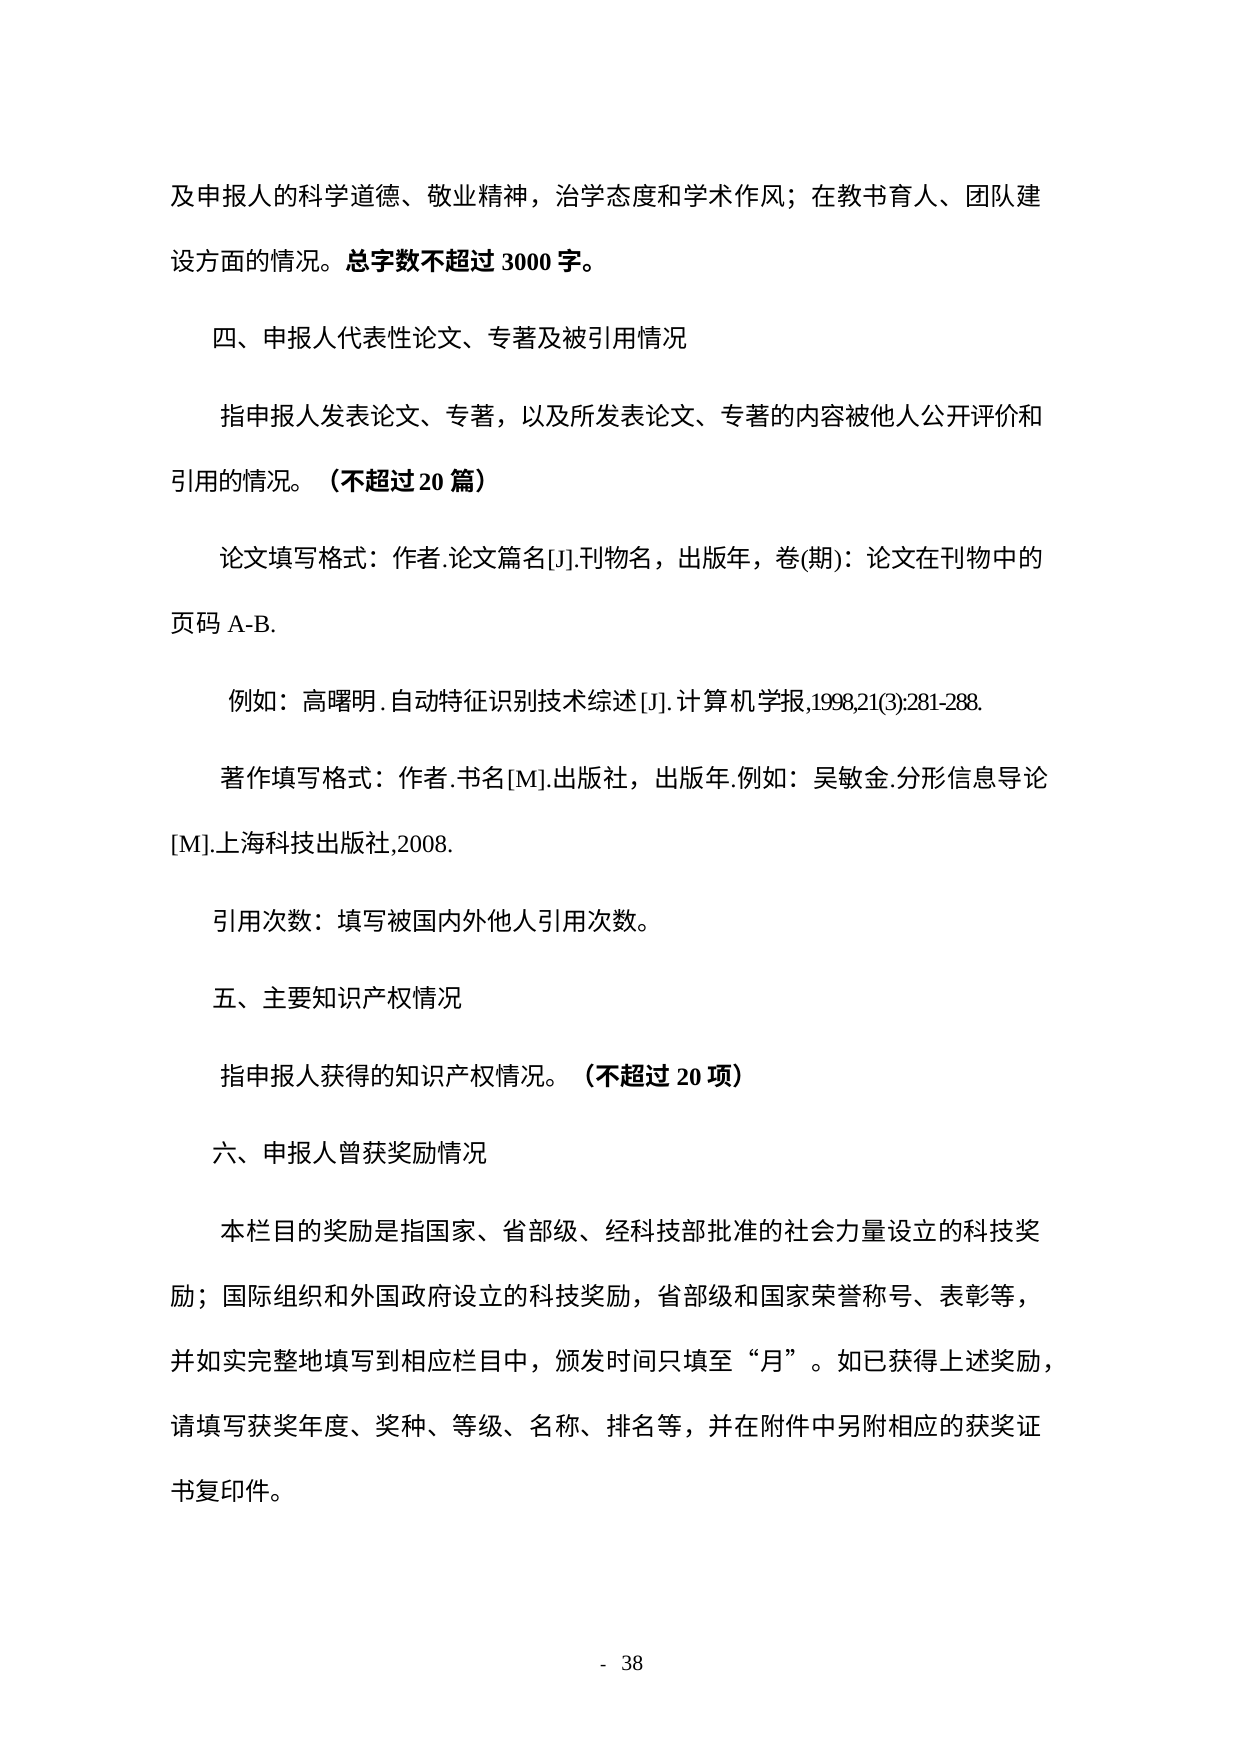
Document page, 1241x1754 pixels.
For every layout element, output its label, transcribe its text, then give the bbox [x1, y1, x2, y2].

text 指申报人获得的知识产权情况。（不超过 20 项） [171, 1042, 1042, 1107]
text 五、主要知识产权情况 [112, 964, 1128, 1029]
text 本栏目的奖励是指国家、省部级、经科技部批准的社会力量设立的科技奖励；国际组织和外国政府设立的科技奖励，省部级和国家荣誉称号、表彰等，并如实完整地填写到相应栏目中，颁发时间只填至“月”。如已获得上述奖励，请填写获奖年度、奖种、等级、名称、排名等，并在附件中另附相应的获奖证书复印件。 [171, 1197, 1042, 1522]
text 论文填写格式：作者.论文篇名[J].刊物名，出版年，卷(期)：论文在刊物中的页码A-B. [170, 524, 1043, 654]
text 六、申报人曾获奖励情况 [112, 1119, 1128, 1184]
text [171, 162, 1042, 292]
text 例 如 ： 高 曙 明 . 自 动 特 征 识 别 技 术 综 述 [J]. 计 算 机 学报,1998,21(3):281-288. [170, 667, 1043, 732]
text 著作填写格式：作者.书名[M].出版社，出版年.例如：吴敏金.分形信息导论[M].上海科技出版社,2008. [170, 744, 1048, 874]
text 指申报人发表论文、专著，以及所发表论文、专著的内容被他人公开评价和引用的情况。（不超 过 20 篇） [170, 382, 1043, 512]
text 四、申报人代表性论文、专著及被引用情况 [112, 304, 1128, 369]
text 引用次数：填写被国内外他人引用次数。 [112, 887, 1128, 952]
